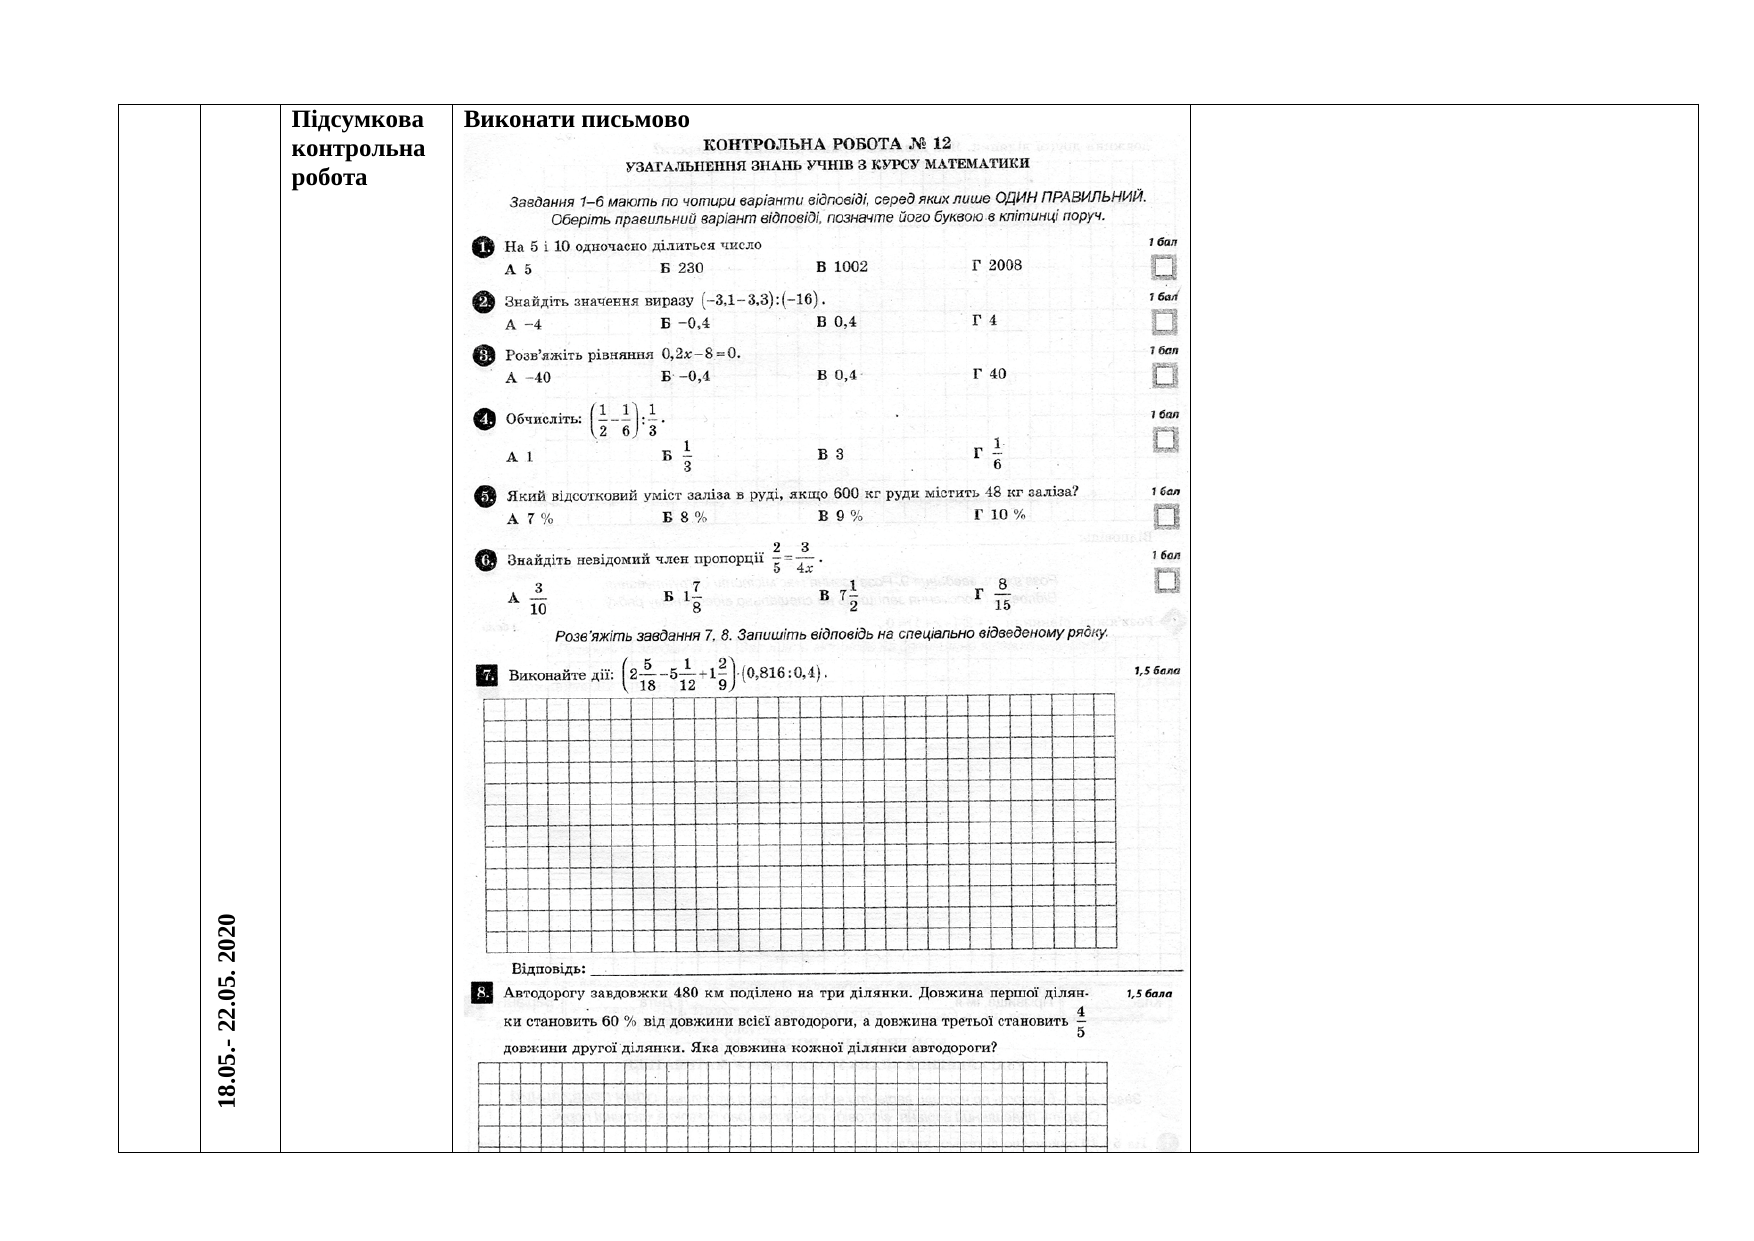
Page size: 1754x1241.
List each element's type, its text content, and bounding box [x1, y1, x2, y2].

table_cell Підсумкова контрольна робота [281, 105, 452, 1152]
table_cell [1191, 105, 1698, 1152]
table_cell Виконати письмово [453, 105, 1190, 1152]
picture [463, 133, 1189, 1152]
table_cell 18.05.- 22.05. 2020 [201, 105, 280, 1152]
